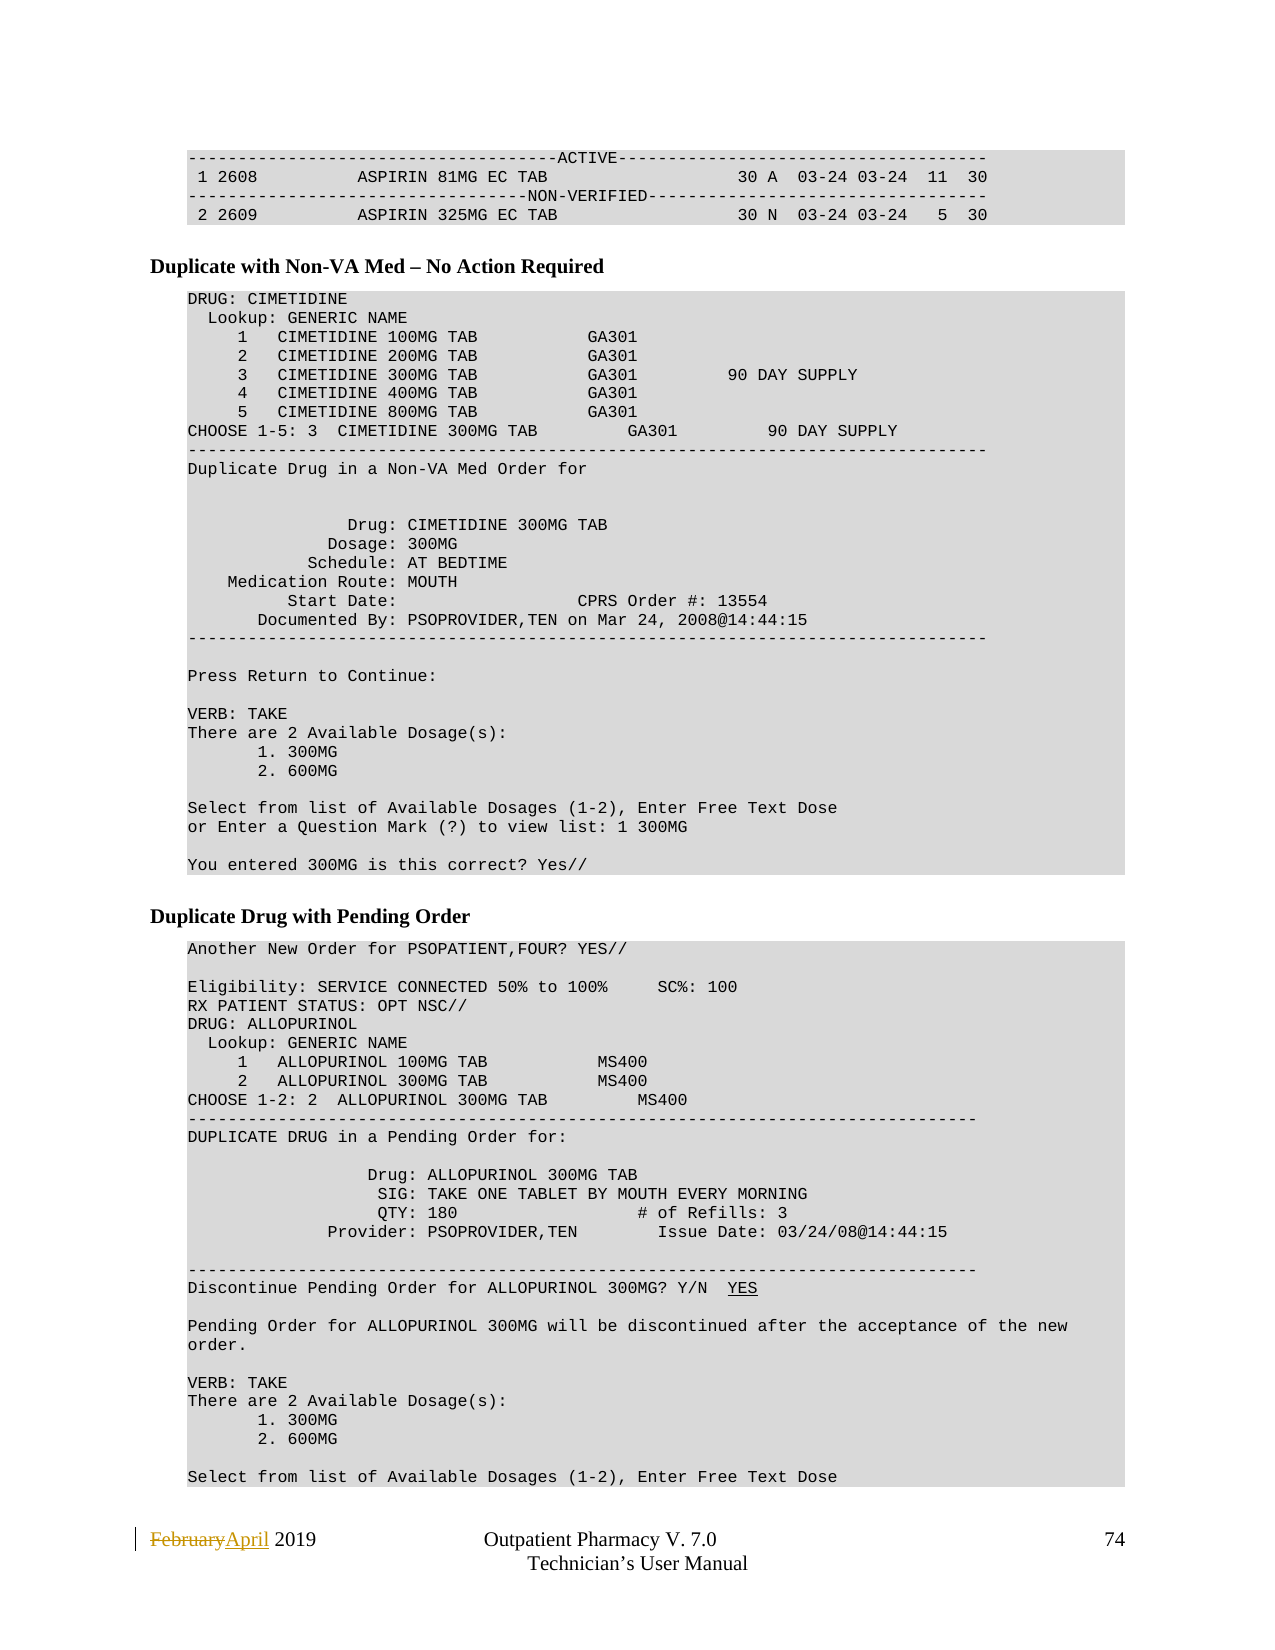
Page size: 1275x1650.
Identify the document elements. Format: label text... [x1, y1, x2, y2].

text 2. 600MG [187, 1431, 1125, 1449]
text Select from list of Available Dosages (1-2), Enter Free Text Dose [187, 1468, 1125, 1487]
text 3 CIMETIDINE 300MG TAB GA301 90 DAY SUPPLY [187, 366, 1125, 385]
text Duplicate with Non-VA Med – No Action Required [150, 254, 1125, 278]
text -------------------------------------------------------------------------------- [187, 442, 1125, 460]
text DUPLICATE DRUG in a Pending Order for: [187, 1129, 1125, 1148]
text Press Return to Continue: [187, 668, 1125, 687]
text CHOOSE 1-2: 2 ALLOPURINOL 300MG TAB MS400 [187, 1091, 1125, 1110]
text 1 CIMETIDINE 100MG TAB GA301 [187, 328, 1125, 347]
text Pending Order for ALLOPURINOL 300MG will be discontinued after the acceptance of the new order. [187, 1318, 1125, 1355]
text DRUG: CIMETIDINE [187, 291, 1125, 309]
text Dosage: 300MG [187, 536, 1125, 555]
text There are 2 Available Dosage(s): [187, 1393, 1125, 1412]
text 2 CIMETIDINE 200MG TAB GA301 [187, 347, 1125, 366]
text VERB: TAKE [187, 706, 1125, 724]
text -------------------------------------------------------------------------------- [187, 630, 1125, 649]
text Start Date: CPRS Order #: 13554 [187, 592, 1125, 611]
text 1. 300MG [187, 743, 1125, 762]
text Duplicate Drug with Pending Order [150, 904, 1125, 928]
text Lookup: GENERIC NAME [187, 1035, 1125, 1054]
text Discontinue Pending Order for ALLOPURINOL 300MG? Y/N YES [187, 1280, 1125, 1299]
text 1 2608 ASPIRIN 81MG EC TAB 30 A 03-24 03-24 11 30 [187, 169, 1125, 188]
text or Enter a Question Mark (?) to view list: 1 300MG [187, 819, 1125, 837]
text RX PATIENT STATUS: OPT NSC// [187, 997, 1125, 1016]
text 2 2609 ASPIRIN 325MG EC TAB 30 N 03-24 03-24 5 30 [187, 207, 1125, 225]
text CHOOSE 1-5: 3 CIMETIDINE 300MG TAB GA301 90 DAY SUPPLY [187, 423, 1125, 442]
text ------------------------------------------------------------------------------- [187, 1110, 1125, 1129]
text QTY: 180 # of Refills: 3 [187, 1204, 1125, 1223]
text DRUG: ALLOPURINOL [187, 1016, 1125, 1035]
text You entered 300MG is this correct? Yes// [187, 856, 1125, 875]
text 2 ALLOPURINOL 300MG TAB MS400 [187, 1072, 1125, 1091]
text Drug: CIMETIDINE 300MG TAB [187, 517, 1125, 536]
text Lookup: GENERIC NAME [187, 309, 1125, 328]
text Provider: PSOPROVIDER,TEN Issue Date: 03/24/08@14:44:15 [187, 1223, 1125, 1242]
text ----------------------------------NON-VERIFIED---------------------------------- [187, 188, 1125, 207]
text Drug: ALLOPURINOL 300MG TAB [187, 1167, 1125, 1186]
text ------------------------------------------------------------------------------- [187, 1261, 1125, 1280]
text -------------------------------------ACTIVE------------------------------------- [187, 150, 1125, 169]
text Documented By: PSOPROVIDER,TEN on Mar 24, 2008@14:44:15 [187, 611, 1125, 630]
text SIG: TAKE ONE TABLET BY MOUTH EVERY MORNING [187, 1186, 1125, 1204]
text VERB: TAKE [187, 1374, 1125, 1393]
text 2. 600MG [187, 762, 1125, 781]
text 4 CIMETIDINE 400MG TAB GA301 [187, 385, 1125, 404]
text 5 CIMETIDINE 800MG TAB GA301 [187, 404, 1125, 423]
text Eligibility: SERVICE CONNECTED 50% to 100% SC%: 100 [187, 978, 1125, 997]
text Select from list of Available Dosages (1-2), Enter Free Text Dose [187, 800, 1125, 819]
text 1 ALLOPURINOL 100MG TAB MS400 [187, 1054, 1125, 1072]
text Schedule: AT BEDTIME [187, 555, 1125, 573]
text 1. 300MG [187, 1412, 1125, 1431]
text Medication Route: MOUTH [187, 573, 1125, 592]
text Another New Order for PSOPATIENT,FOUR? YES// [187, 941, 1125, 959]
text There are 2 Available Dosage(s): [187, 724, 1125, 743]
text Duplicate Drug in a Non-VA Med Order for [187, 460, 1125, 479]
